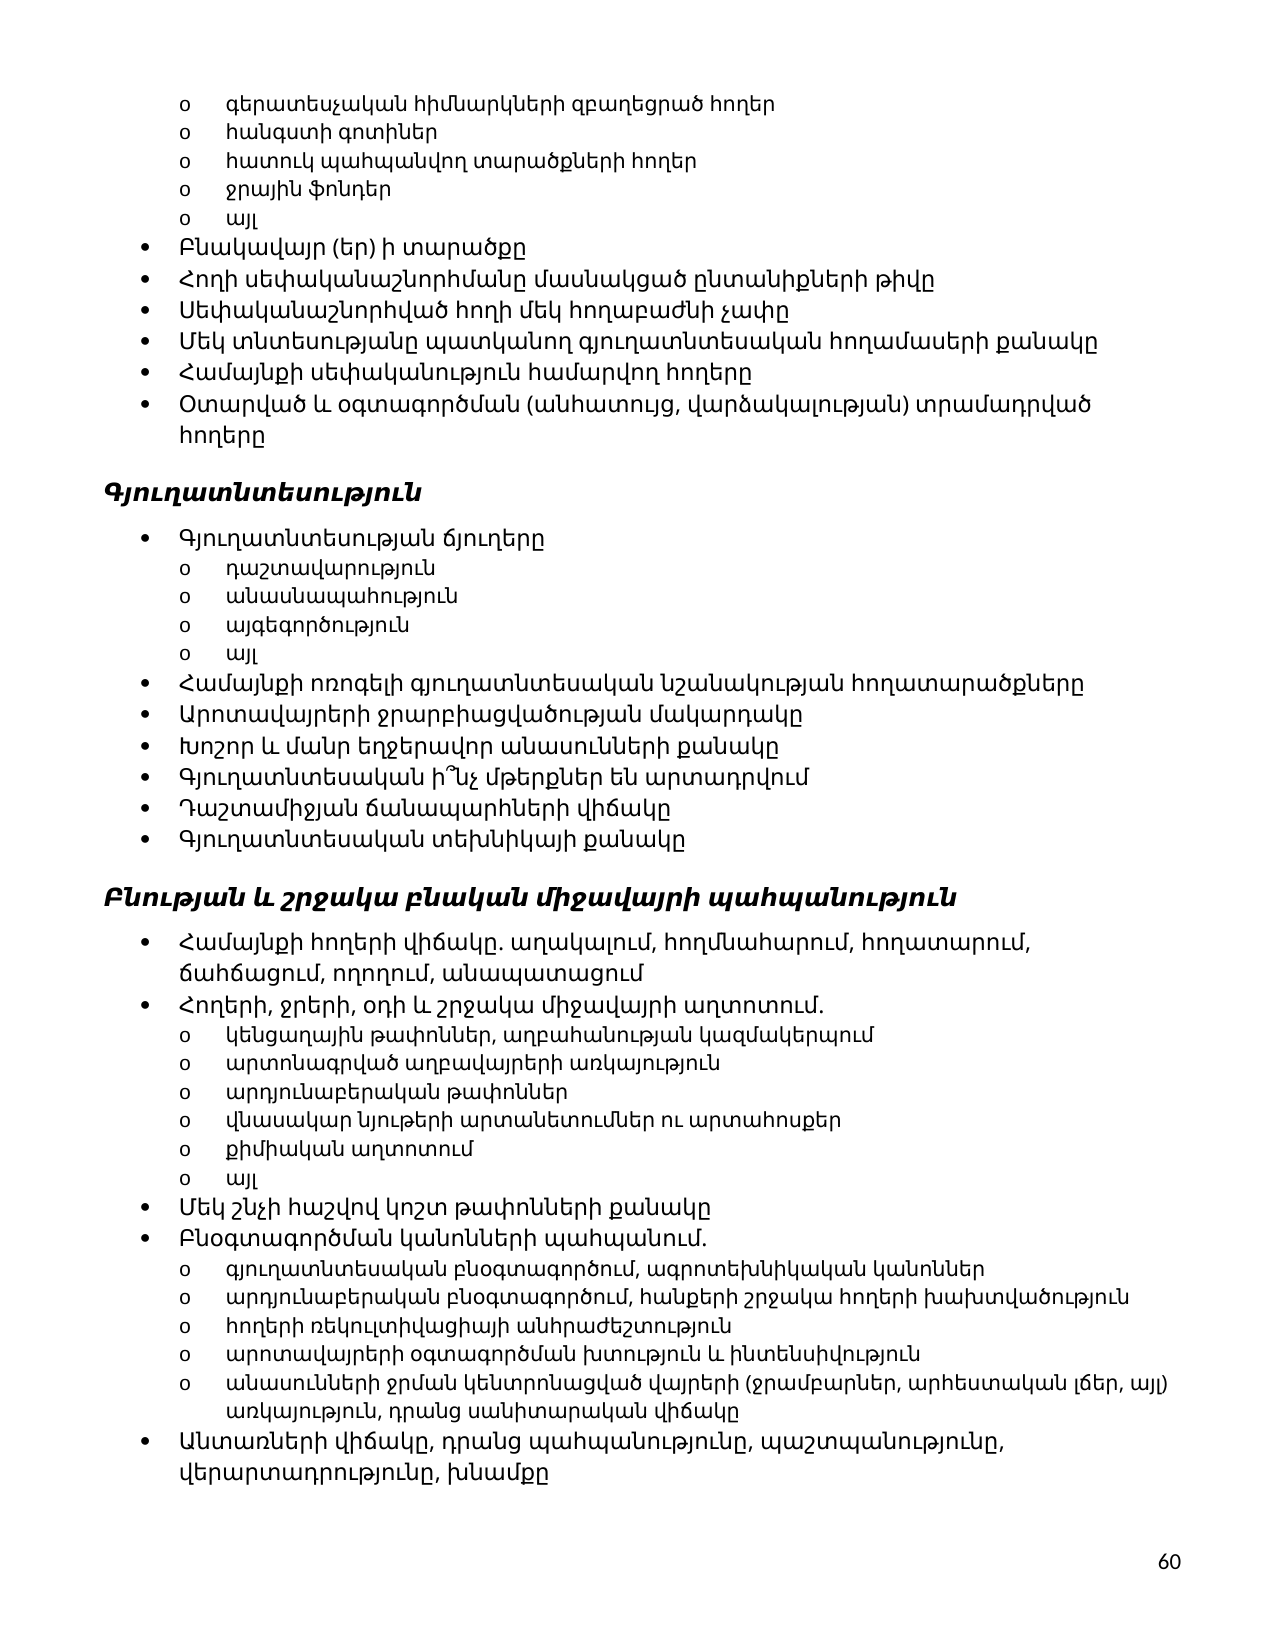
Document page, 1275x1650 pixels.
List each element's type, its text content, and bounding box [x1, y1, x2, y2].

list Գյուղատնտեսություն [103, 475, 1181, 509]
list այգեգործություն [178, 610, 1181, 638]
list այլ [178, 638, 1181, 667]
list Սեփականաշնորհված հողի մեկ հողաբաժնի չափը [141, 294, 1181, 325]
list արդյունաբերական թափոններ [178, 1077, 1181, 1106]
list Բնության և շրջակա բնական միջավայրի պահպանություն [103, 879, 1181, 914]
list Խոշոր և մանր եղջերավոր անասունների քանակը [141, 729, 1181, 761]
list հատուկ պահպանվող տարածքների հողեր [178, 146, 1181, 174]
list այլ [178, 203, 1181, 231]
list Հողի սեփականաշնորհմանը մասնակցած ընտանիքների թիվը [141, 263, 1181, 294]
list վնասակար նյութերի արտանետումներ ու արտահոսքեր [178, 1106, 1181, 1134]
list անասունների ջրման կենտրոնացված վայրերի (ջրամբարներ, արհեստական լճեր, այլ) առկայություն, դրանց սանիտարական վիճակը [178, 1368, 1181, 1425]
list Բնօգտագործման կանոնների պահպանում. [141, 1222, 1181, 1254]
list Մեկ տնտեսությանը պատկանող գյուղատնտեսական հողամասերի քանակը [141, 325, 1181, 356]
list Համայնքի սեփականություն համարվող հողերը [141, 356, 1181, 388]
list Հողերի, ջրերի, օդի և շրջակա միջավայրի աղտոտում. [141, 989, 1181, 1020]
list արոտավայրերի օգտագործման խտություն և ինտենսիվություն [178, 1339, 1181, 1368]
list դաշտավարություն [178, 553, 1181, 581]
list գյուղատնտեսական բնօգտագործում, ագրոտեխնիկական կանոններ [178, 1254, 1181, 1282]
list Արոտավայրերի ջրարբիացվածության մակարդակը [141, 698, 1181, 729]
list գերատեսչական հիմնարկների զբաղեցրած հողեր [178, 89, 1181, 117]
list ջրային ֆոնդեր [178, 174, 1181, 203]
list կենցաղային թափոններ, աղբահանության կազմակերպում [178, 1020, 1181, 1048]
list Գյուղատնտեսական ի՞նչ մթերքներ են արտադրվում [141, 761, 1181, 792]
list Օտարված և օգտագործման (անհատույց, վարձակալության) տրամադրված հողերը [141, 388, 1181, 450]
list այլ [178, 1163, 1181, 1191]
list հանգստի գոտիներ [178, 117, 1181, 146]
list հողերի ռեկուլտիվացիայի անհրաժեշտություն [178, 1311, 1181, 1339]
list Գյուղատնտեսական տեխնիկայի քանակը [141, 823, 1181, 854]
list Գյուղատնտեսության ճյուղերը [141, 522, 1181, 553]
list արդյունաբերական բնօգտագործում, հանքերի շրջակա հողերի խախտվածություն [178, 1282, 1181, 1311]
list Համայնքի հողերի վիճակը. աղակալում, հողմնահարում, հողատարում, ճահճացում, ողողում, անապատացում [141, 926, 1181, 989]
list անասնապահություն [178, 581, 1181, 610]
list Համայնքի ոռոգելի գյուղատնտեսական նշանակության հողատարածքները [141, 667, 1181, 698]
list Մեկ շնչի հաշվով կոշտ թափոնների քանակը [141, 1191, 1181, 1222]
list Դաշտամիջյան ճանապարհների վիճակը [141, 792, 1181, 823]
list քիմիական աղտոտում [178, 1134, 1181, 1163]
list Անտառների վիճակը, դրանց պահպանությունը, պաշտպանությունը, վերարտադրությունը, խնամքը [141, 1425, 1181, 1487]
list արտոնագրված աղբավայրերի առկայություն [178, 1048, 1181, 1077]
list Բնակավայր (եր) ի տարածքը [141, 231, 1181, 263]
